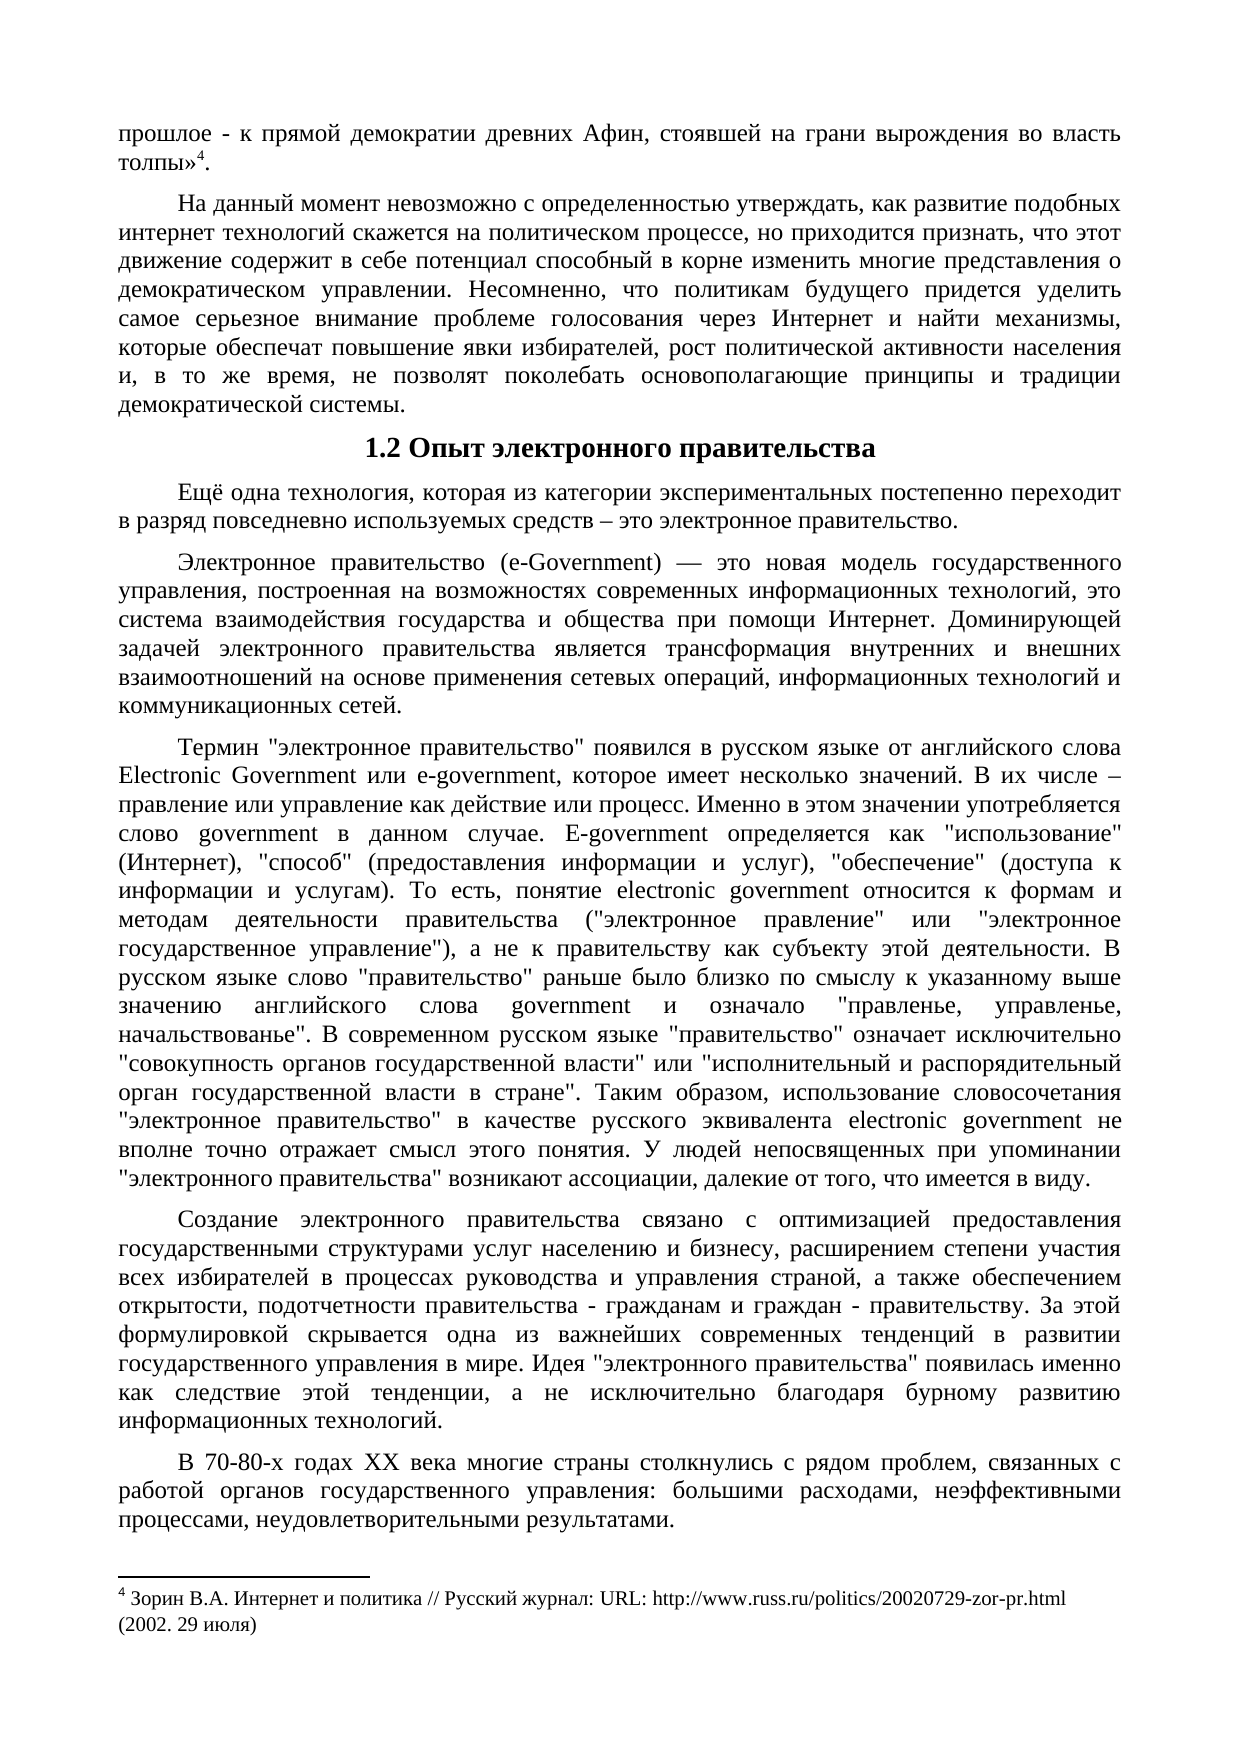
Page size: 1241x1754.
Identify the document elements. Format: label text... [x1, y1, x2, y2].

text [118, 118, 1122, 176]
text 1.2 Опыт электронного правительства [118, 431, 1122, 464]
text Электронное правительство (e-Government) — это новая модель государственного управления, построенная на возможностях современных информационных технологий, это система взаимодействия государства и общества при помощи Интернет. Доминирующей задачей электронного правительства является трансформация внутренних и внешних взаимоотношений на основе применения сетевых операций, информационных технологий и коммуникационных сетей. [118, 547, 1122, 719]
text Термин "электронное правительство" появился в русском языке от английского слова Electronic Government или e-government, которое имеет несколько значений. В их числе – правление или управление как действие или процесс. Именно в этом значении употребляется слово government в данном случае. E-government определяется как "использование" (Интернет), "способ" (предоставления информации и услуг), "обеспечение" (доступа к информации и услугам). То есть, понятие electronic government относится к формам и методам деятельности правительства ("электронное правление" или "электронное государственное управление"), а не к правительству как субъекту этой деятельности. В русском языке слово "правительство" раньше было близко по смыслу к указанному выше значению английского слова government и означало "правленье, управленье, начальствованье". В современном русском языке "правительство" означает исключительно "совокупность органов государственной власти" или "исполнительный и распорядительный орган государственной власти в стране". Таким образом, использование словосочетания "электронное правительство" в качестве русского эквивалента electronic government не вполне точно отражает смысл этого понятия. У людей непосвященных при упоминании "электронного правительства" возникают ассоциации, далекие от того, что имеется в виду. [118, 732, 1122, 1192]
text Создание электронного правительства связано с оптимизацией предоставления государственными структурами услуг населению и бизнесу, расширением степени участия всех избирателей в процессах руководства и управления страной, а также обеспечением открытости, подотчетности правительства - гражданам и граждан - правительству. За этой формулировкой скрывается одна из важнейших современных тенденций в развитии государственного управления в мире. Идея "электронного правительства" появилась именно как следствие этой тенденции, а не исключительно благодаря бурному развитию информационных технологий. [118, 1204, 1122, 1434]
text В 70-80-х годах ХХ века многие страны столкнулись с рядом проблем, связанных с работой органов государственного управления: большими расходами, неэффективными процессами, неудовлетворительными результатами. [118, 1447, 1122, 1533]
text Ещё одна технология, которая из категории экспериментальных постепенно переходит в разряд повседневно используемых средств – это электронное правительство. [118, 477, 1122, 534]
text На данный момент невозможно с определенностью утверждать, как развитие подобных интернет технологий скажется на политическом процессе, но приходится признать, что этот движение содержит в себе потенциал способный в корне изменить многие представления о демократическом управлении. Несомненно, что политикам будущего придется уделить самое серьезное внимание проблеме голосования через Интернет и найти механизмы, которые обеспечат повышение явки избирателей, рост политической активности населения и, в то же время, не позволят поколебать основополагающие принципы и традиции демократической системы. [118, 188, 1122, 418]
